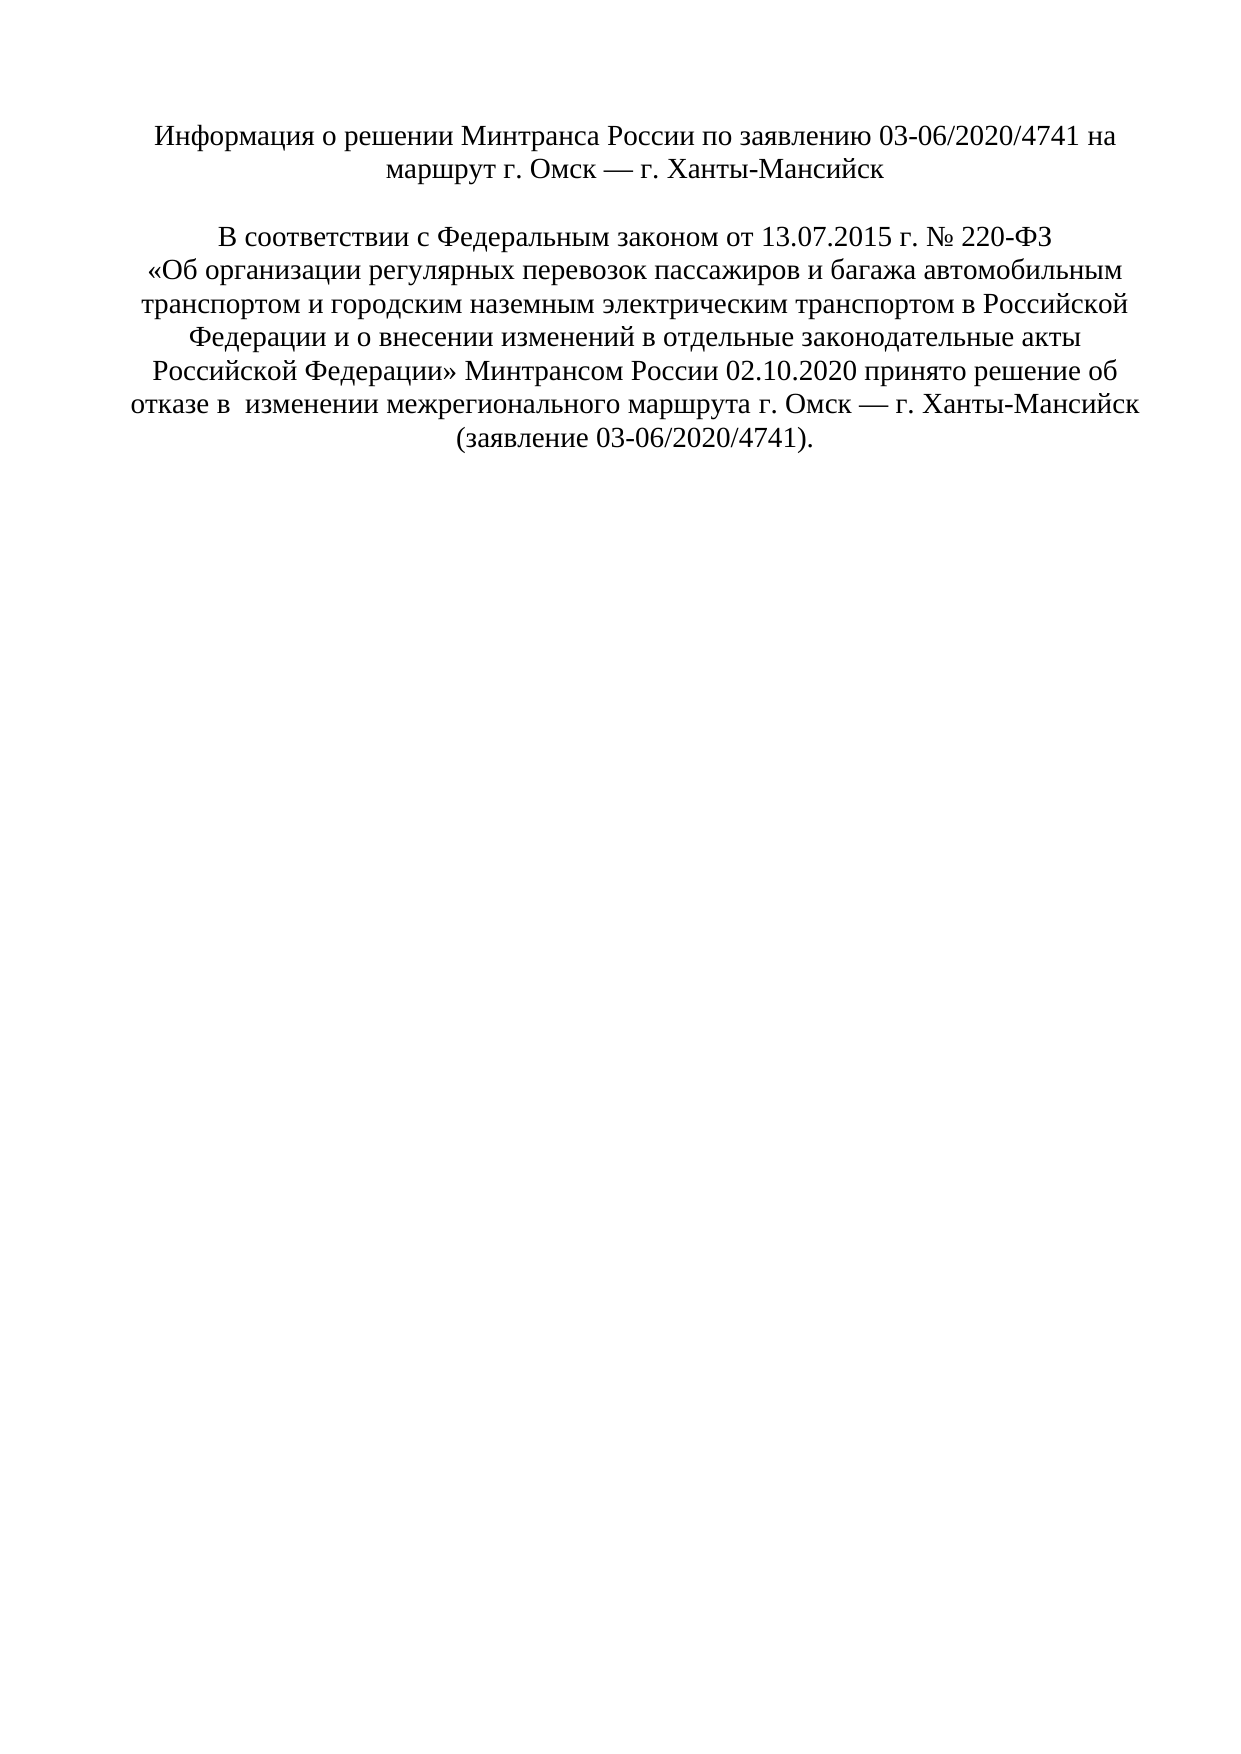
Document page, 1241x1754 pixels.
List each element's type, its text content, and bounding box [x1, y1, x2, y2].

text В соответствии с Федеральным законом от 13.07.2015 г. № 220-ФЗ «Об организации регулярных перевозок пассажиров и багажа автомобильным транспортом и городским наземным электрическим транспортом в Российской Федерации и о внесении изменений в отдельные законодательные акты Российской Федерации» Минтрансом России 02.10.2020 принято решение об отказе в изменении межрегионального маршрута г. Омск — г. Ханты-Мансийск (заявление 03-06/2020/4741). [118, 219, 1152, 453]
text Информация о решении Минтранса России по заявлению 03-06/2020/4741 на маршрут г. Омск — г. Ханты-Мансийск [118, 118, 1152, 185]
